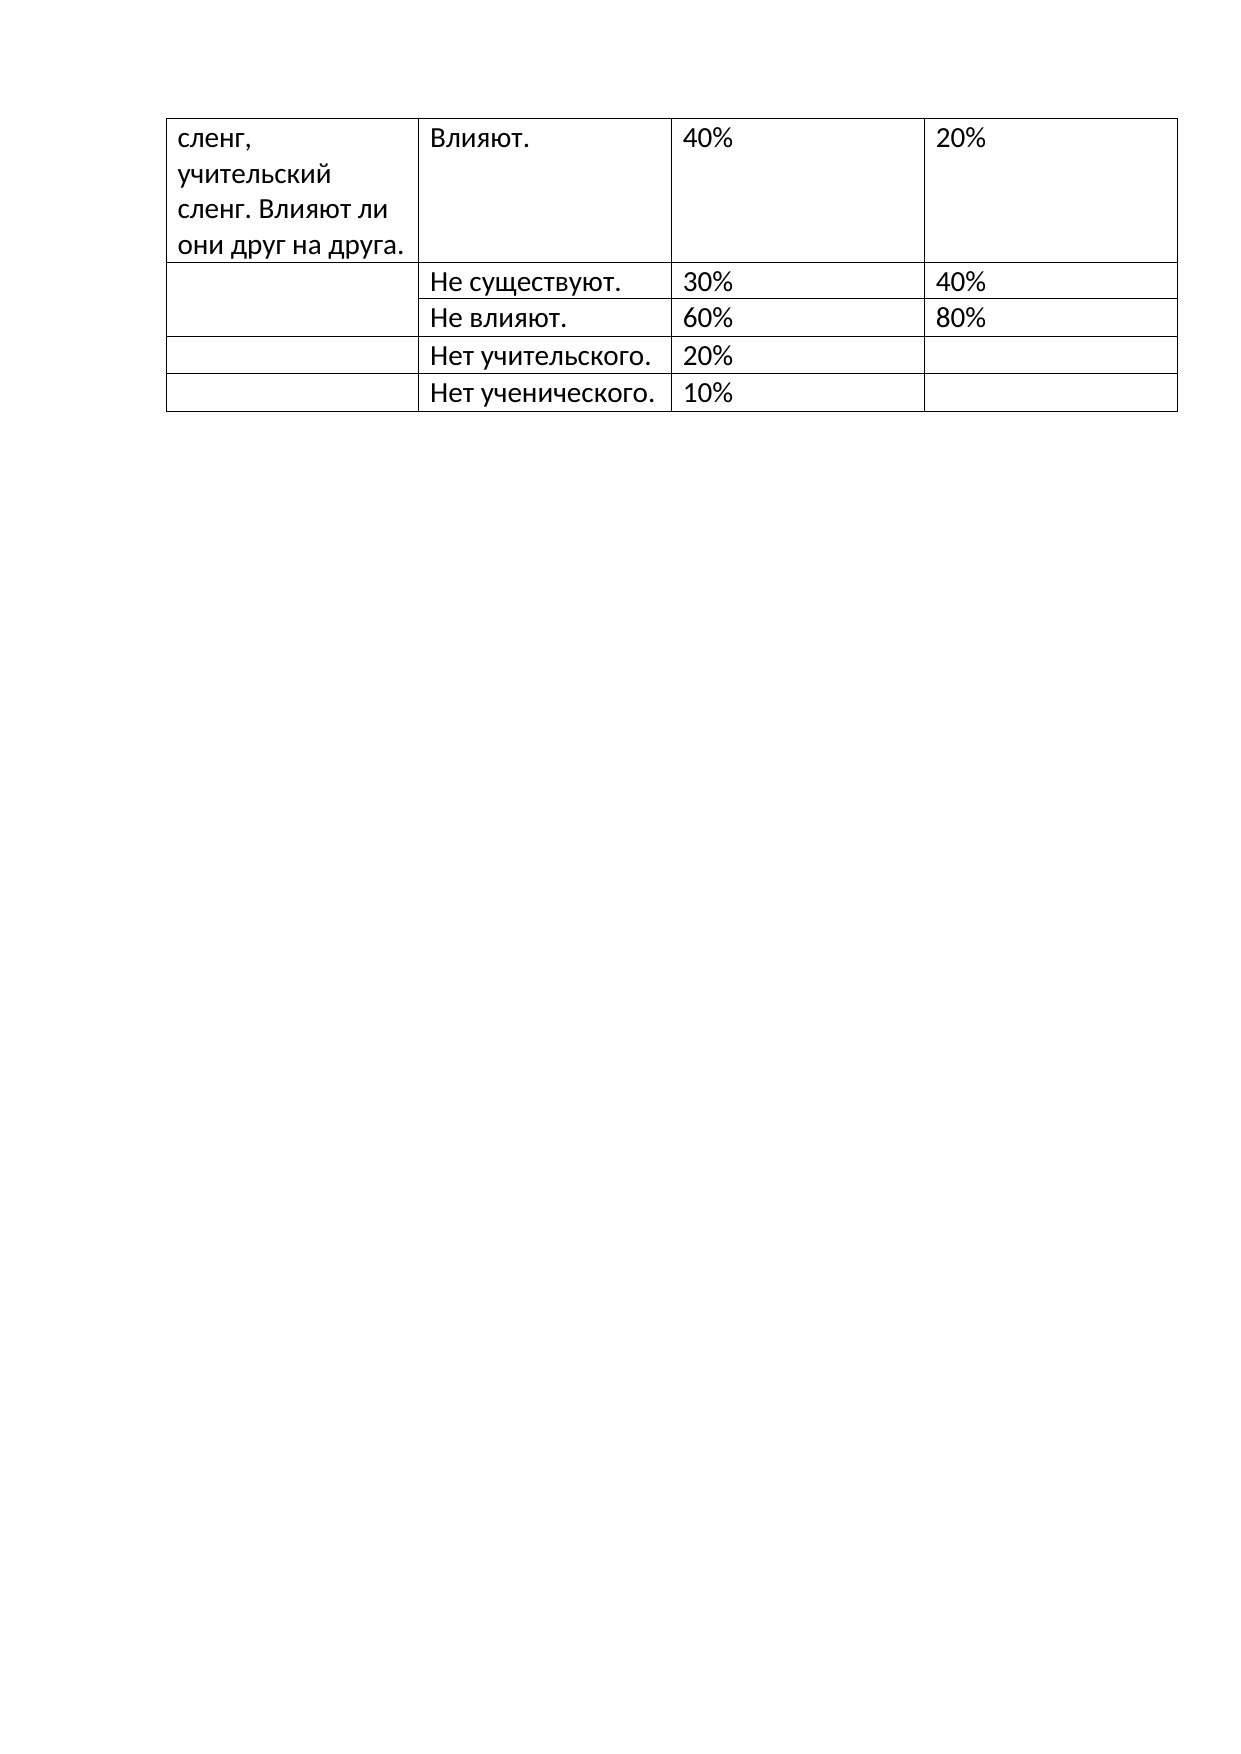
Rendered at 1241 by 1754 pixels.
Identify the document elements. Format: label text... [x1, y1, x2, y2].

table_cell Не влияют. [419, 299, 671, 336]
table_cell [925, 337, 1177, 373]
table_cell 40% [925, 263, 1177, 298]
table_cell Нет ученического. [419, 374, 671, 411]
table_cell 60% [672, 299, 924, 336]
table_cell [167, 263, 418, 336]
table_cell 20% [925, 119, 1177, 262]
table_cell [925, 374, 1177, 411]
table_cell Влияют. [419, 119, 671, 262]
table_cell [167, 337, 418, 373]
table_cell 20% [672, 337, 924, 373]
table_cell 30% [672, 263, 924, 298]
table_cell Не существуют. [419, 263, 671, 298]
table_cell [167, 374, 418, 411]
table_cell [167, 119, 418, 262]
table_cell 80% [925, 299, 1177, 336]
table_cell 10% [672, 374, 924, 411]
table_cell 40% [672, 119, 924, 262]
table_cell Нет учительского. [419, 337, 671, 373]
